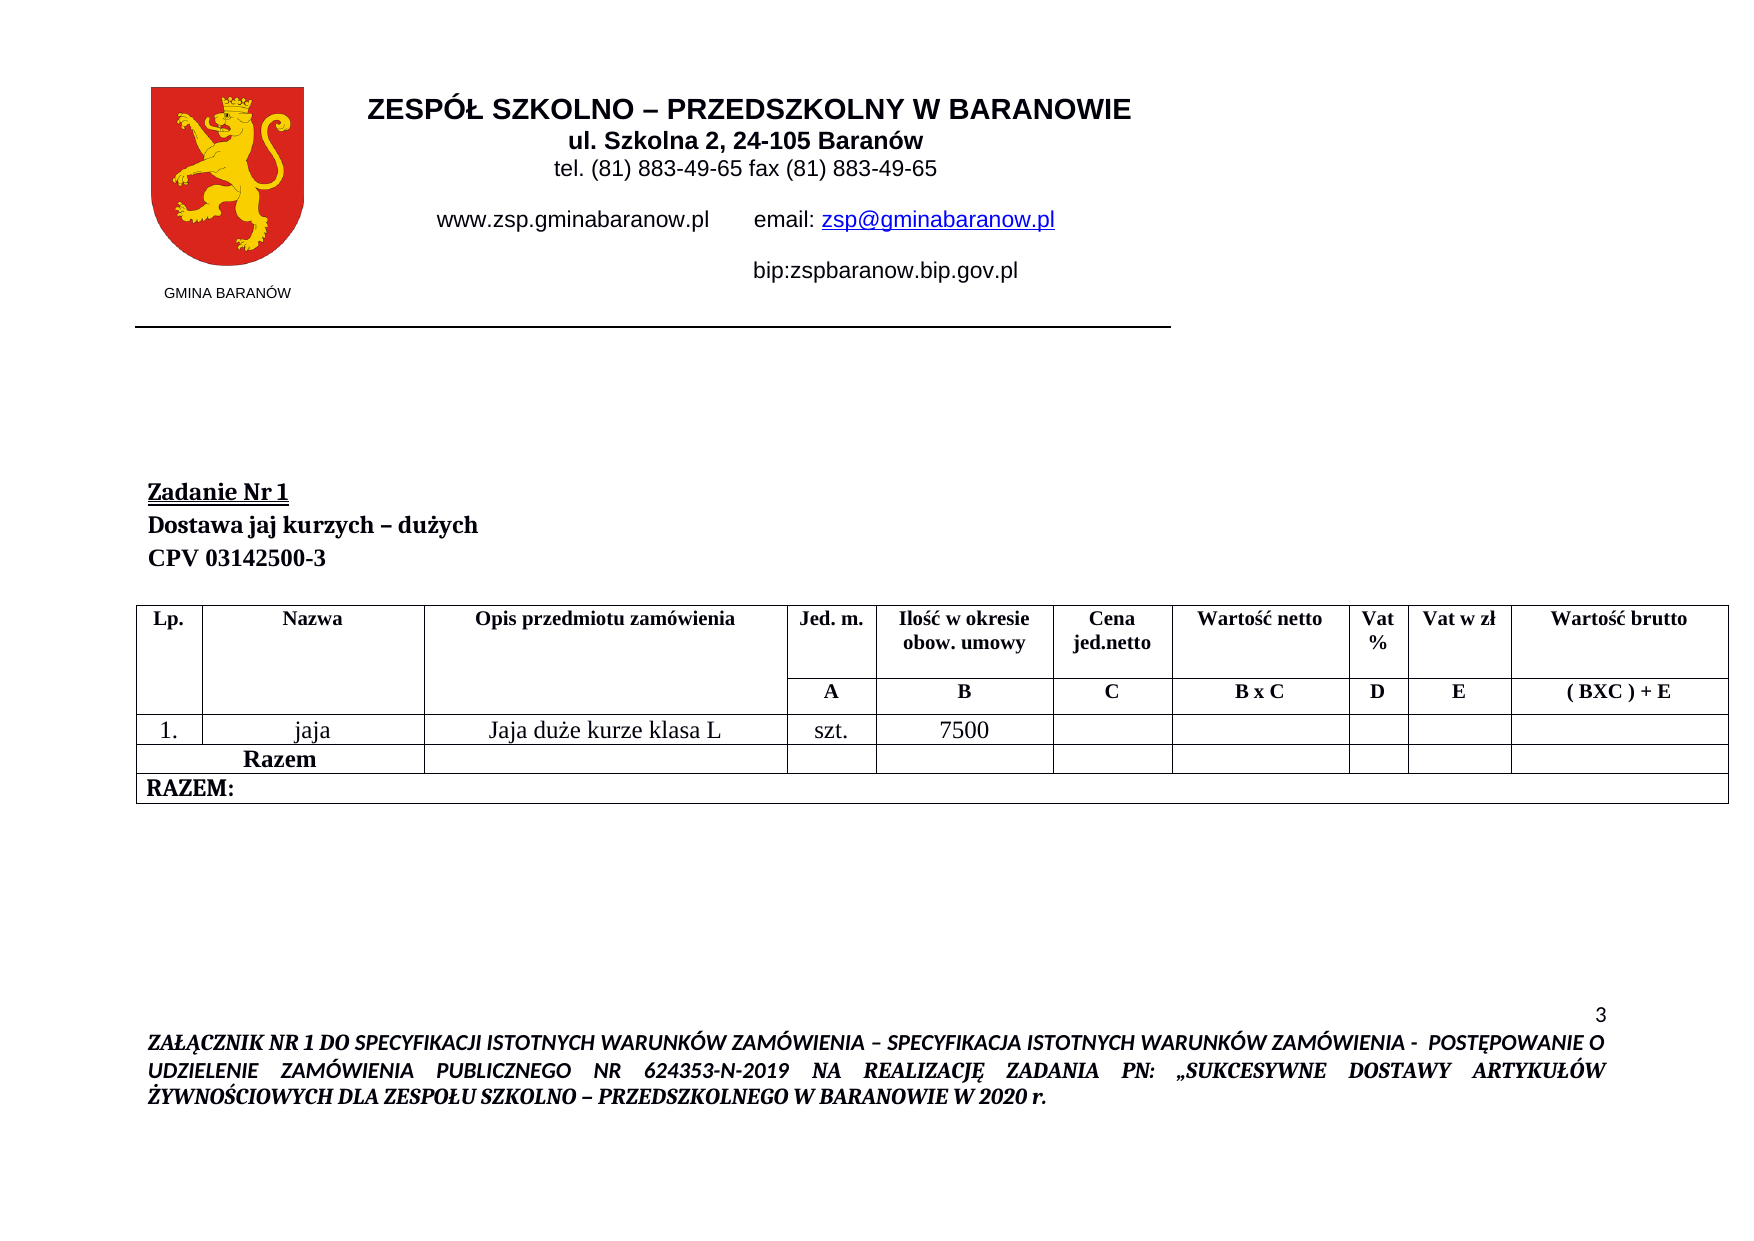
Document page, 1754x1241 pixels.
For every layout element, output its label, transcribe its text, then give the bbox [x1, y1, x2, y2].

table_cell B [877, 679, 1053, 714]
subtitle CPV 03142500-3 [148, 543, 1606, 572]
table_header Ilość w okresie obow. umowy [877, 606, 1053, 678]
table_cell [1512, 715, 1728, 743]
table_cell A [788, 679, 876, 714]
table_header Wartość netto [1173, 606, 1349, 678]
table_cell [1173, 745, 1349, 773]
table_cell [425, 745, 787, 773]
table_cell [1054, 745, 1172, 773]
table_header Wartość brutto [1512, 606, 1728, 678]
table_header Vat w zł [1409, 606, 1511, 678]
picture [151, 87, 304, 266]
table_cell [1512, 745, 1728, 773]
table_cell jaja [203, 715, 424, 743]
table_cell Razem [137, 745, 424, 773]
table_header Cena jed.netto [1054, 606, 1172, 678]
table_cell E [1409, 679, 1511, 714]
table_cell D [1350, 679, 1408, 714]
table_cell [1350, 715, 1408, 743]
table_cell [1173, 715, 1349, 743]
table_cell B x C [1173, 679, 1349, 714]
table_header Lp. [137, 606, 202, 714]
table_cell C [1054, 679, 1172, 714]
table_cell [788, 745, 876, 773]
table_header Jed. m. [788, 606, 876, 678]
table_cell [877, 745, 1053, 773]
table_cell RAZEM: [137, 774, 1728, 803]
table_cell ( BXC ) + E [1512, 679, 1728, 714]
table_header Nazwa [203, 606, 424, 714]
table_cell [1409, 715, 1511, 743]
table_cell Jaja duże kurze klasa L [425, 715, 787, 743]
table_cell 1. [137, 715, 202, 743]
table_cell [1054, 715, 1172, 743]
text Dostawa jaj kurzych – dużych [148, 511, 1606, 539]
table_cell 7500 [877, 715, 1053, 743]
table_cell szt. [788, 715, 876, 743]
text Zadanie Nr 1 [148, 477, 1606, 506]
table_cell [1350, 745, 1408, 773]
table_cell [1409, 745, 1511, 773]
table_header Vat % [1350, 606, 1408, 678]
table_header Opis przedmiotu zamówienia [425, 606, 787, 714]
